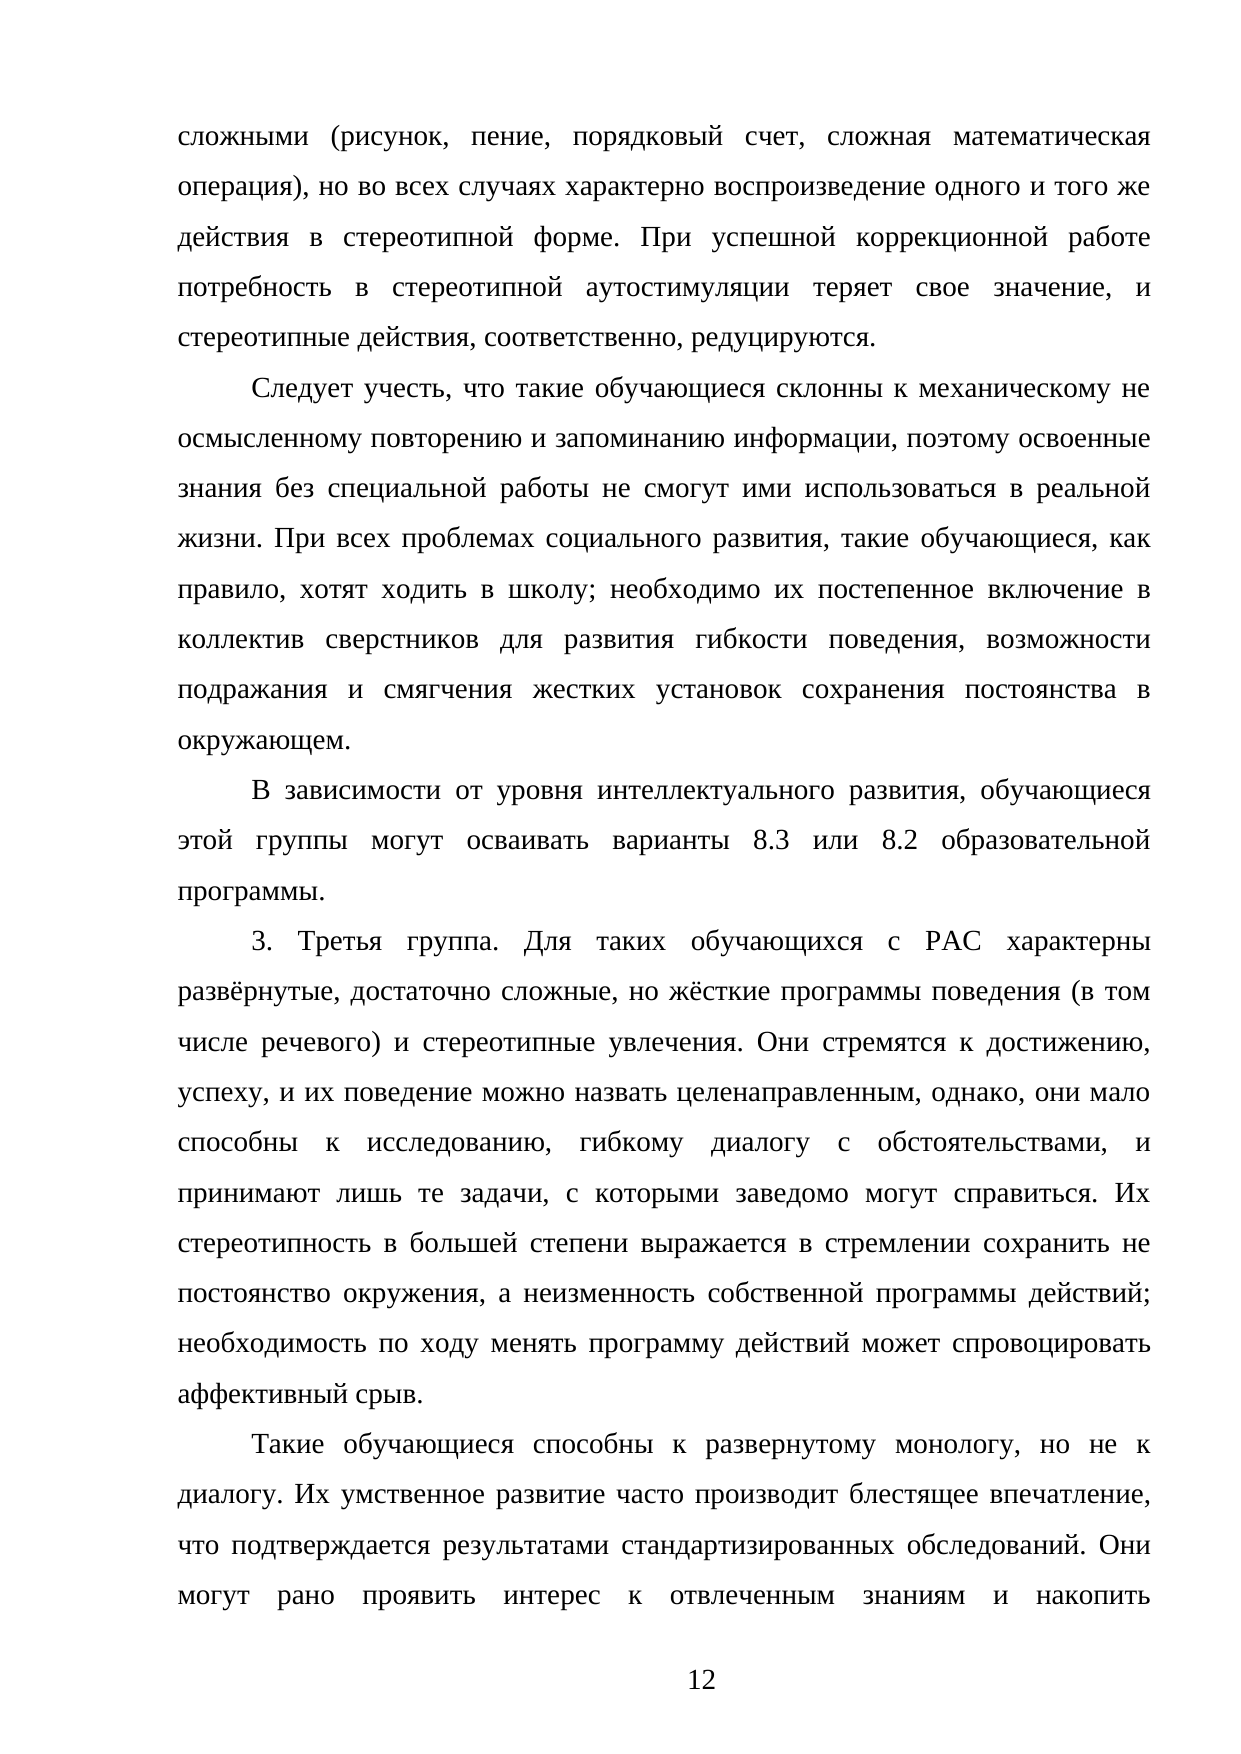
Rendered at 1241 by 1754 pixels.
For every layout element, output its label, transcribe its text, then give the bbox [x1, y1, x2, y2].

text Следует учесть, что такие обучающиеся склонны к механическому не осмысленному повторению и запоминанию информации, поэтому освоенные знания без специальной работы не смогут ими использоваться в реальной жизни. При всех проблемах социального развития, такие обучающиеся, как правило, хотят ходить в школу; необходимо их постепенное включение в коллектив сверстников для развития гибкости поведения, возможности подражания и смягчения жестких установок сохранения постоянства в окружающем. [177, 370, 1152, 755]
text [177, 118, 1152, 353]
text В зависимости от уровня интеллектуального развития, обучающиеся этой группы могут осваивать варианты 8.3 или 8.2 образовательной программы. [177, 772, 1152, 906]
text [177, 1426, 1152, 1611]
text 3. Третья группа. Для таких обучающихся с РАС характерны развёрнутые, достаточно сложные, но жёсткие программы поведения (в том числе речевого) и стереотипные увлечения. Они стремятся к достижению, успеху, и их поведение можно назвать целенаправленным, однако, они мало способны к исследованию, гибкому диалогу с обстоятельствами, и принимают лишь те задачи, с которыми заведомо могут справиться. Их стереотипность в большей степени выражается в стремлении сохранить не постоянство окружения, а неизменность собственной программы действий; необходимость по ходу менять программу действий может спровоцировать аффективный срыв. [177, 923, 1152, 1409]
